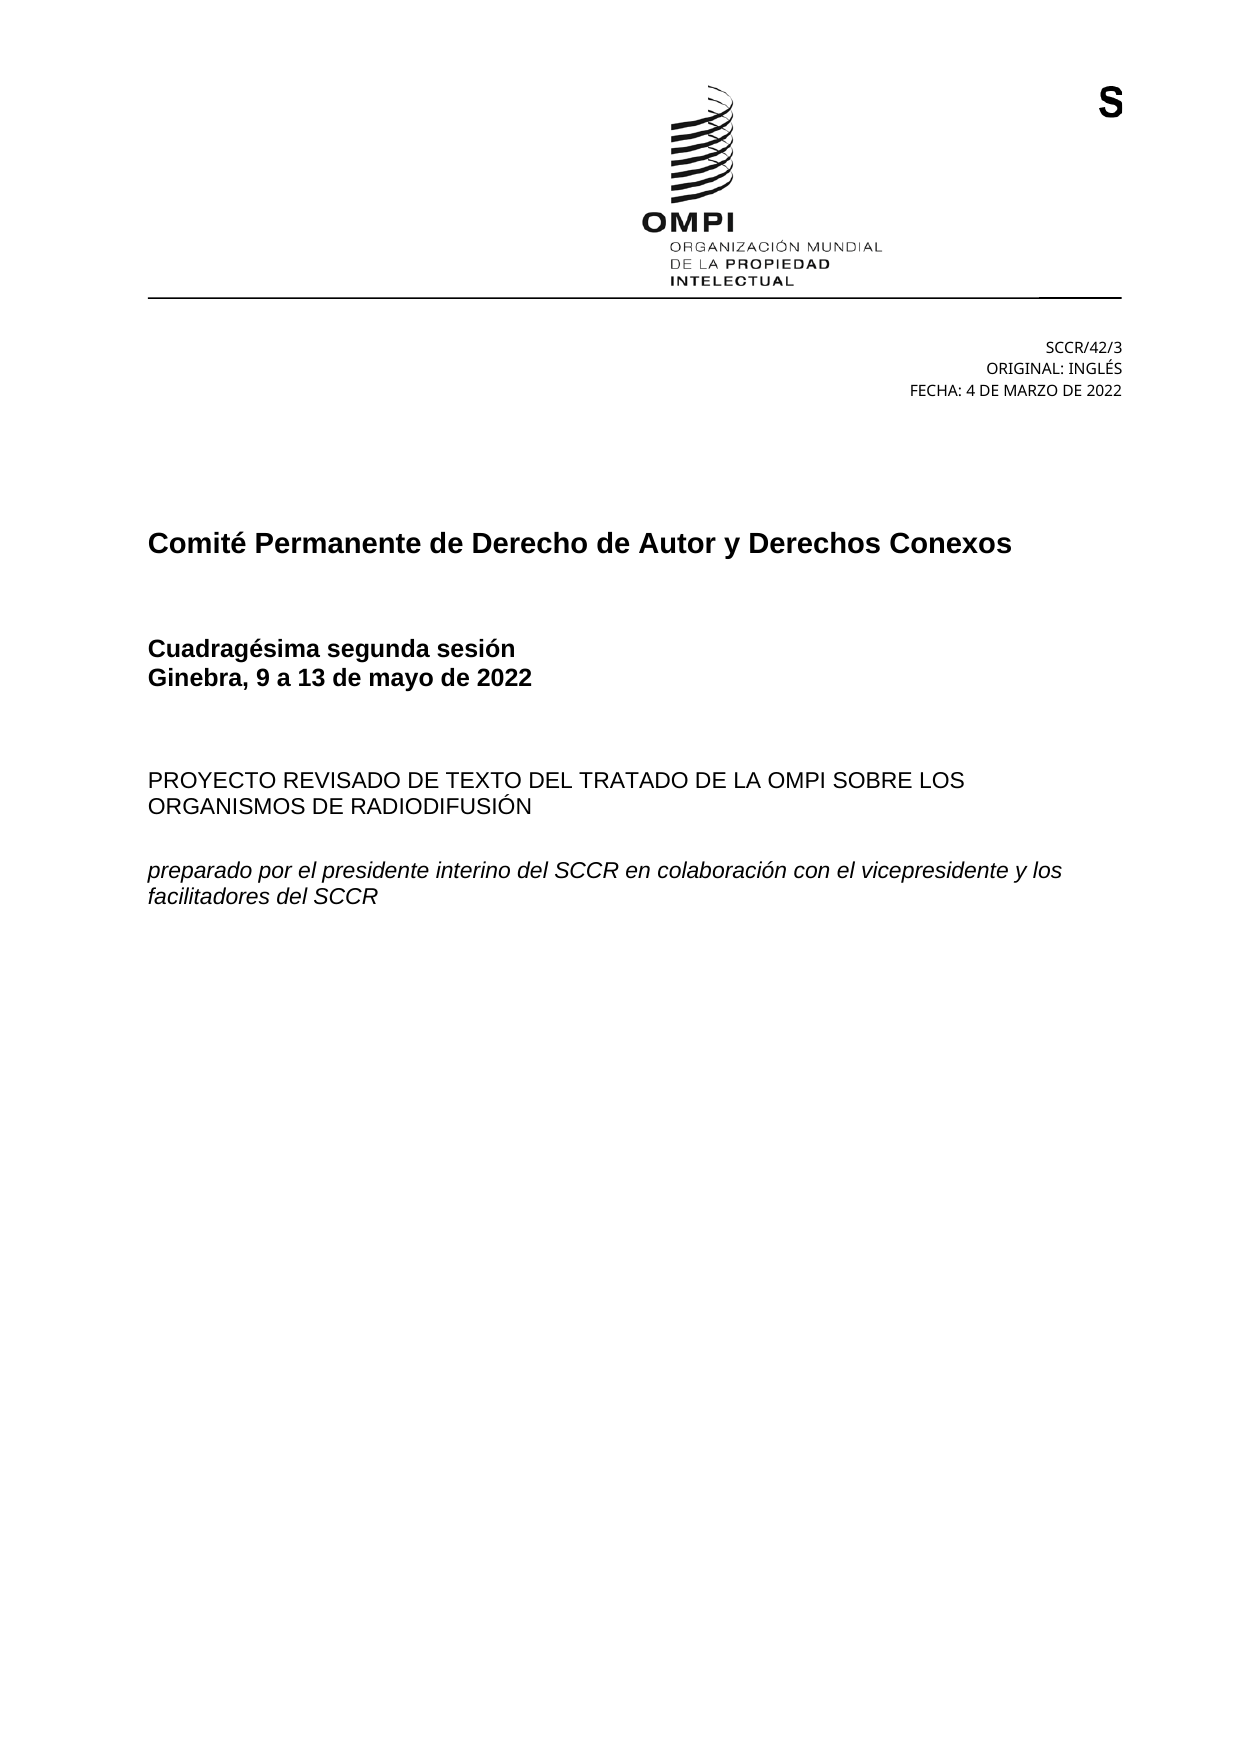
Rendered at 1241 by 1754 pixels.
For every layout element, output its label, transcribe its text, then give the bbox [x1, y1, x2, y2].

picture [627, 79, 1123, 298]
text Cuadragésima segunda sesión [148, 634, 1122, 663]
text FECHA: 4 DE MARZO DE 2022 [148, 379, 1122, 401]
text preparado por el presidente interino del SCCR en colaboración con el vicepresidente y los facilitadores del SCCR [148, 857, 1122, 909]
text ORIGINAL: INGLÉS [148, 358, 1122, 379]
text SCCR/42/3 [148, 337, 1122, 358]
text Ginebra, 9 a 13 de mayo de 2022 [148, 663, 1122, 692]
text PROYECTO REVISADO DE TEXTO DEL TRATADO DE LA ompi SOBRE LOS ORGANISMOS DE RADIODIFUSIÓN [148, 767, 1122, 819]
text Comité Permanente de Derecho de Autor y Derechos Conexos [148, 526, 1122, 559]
